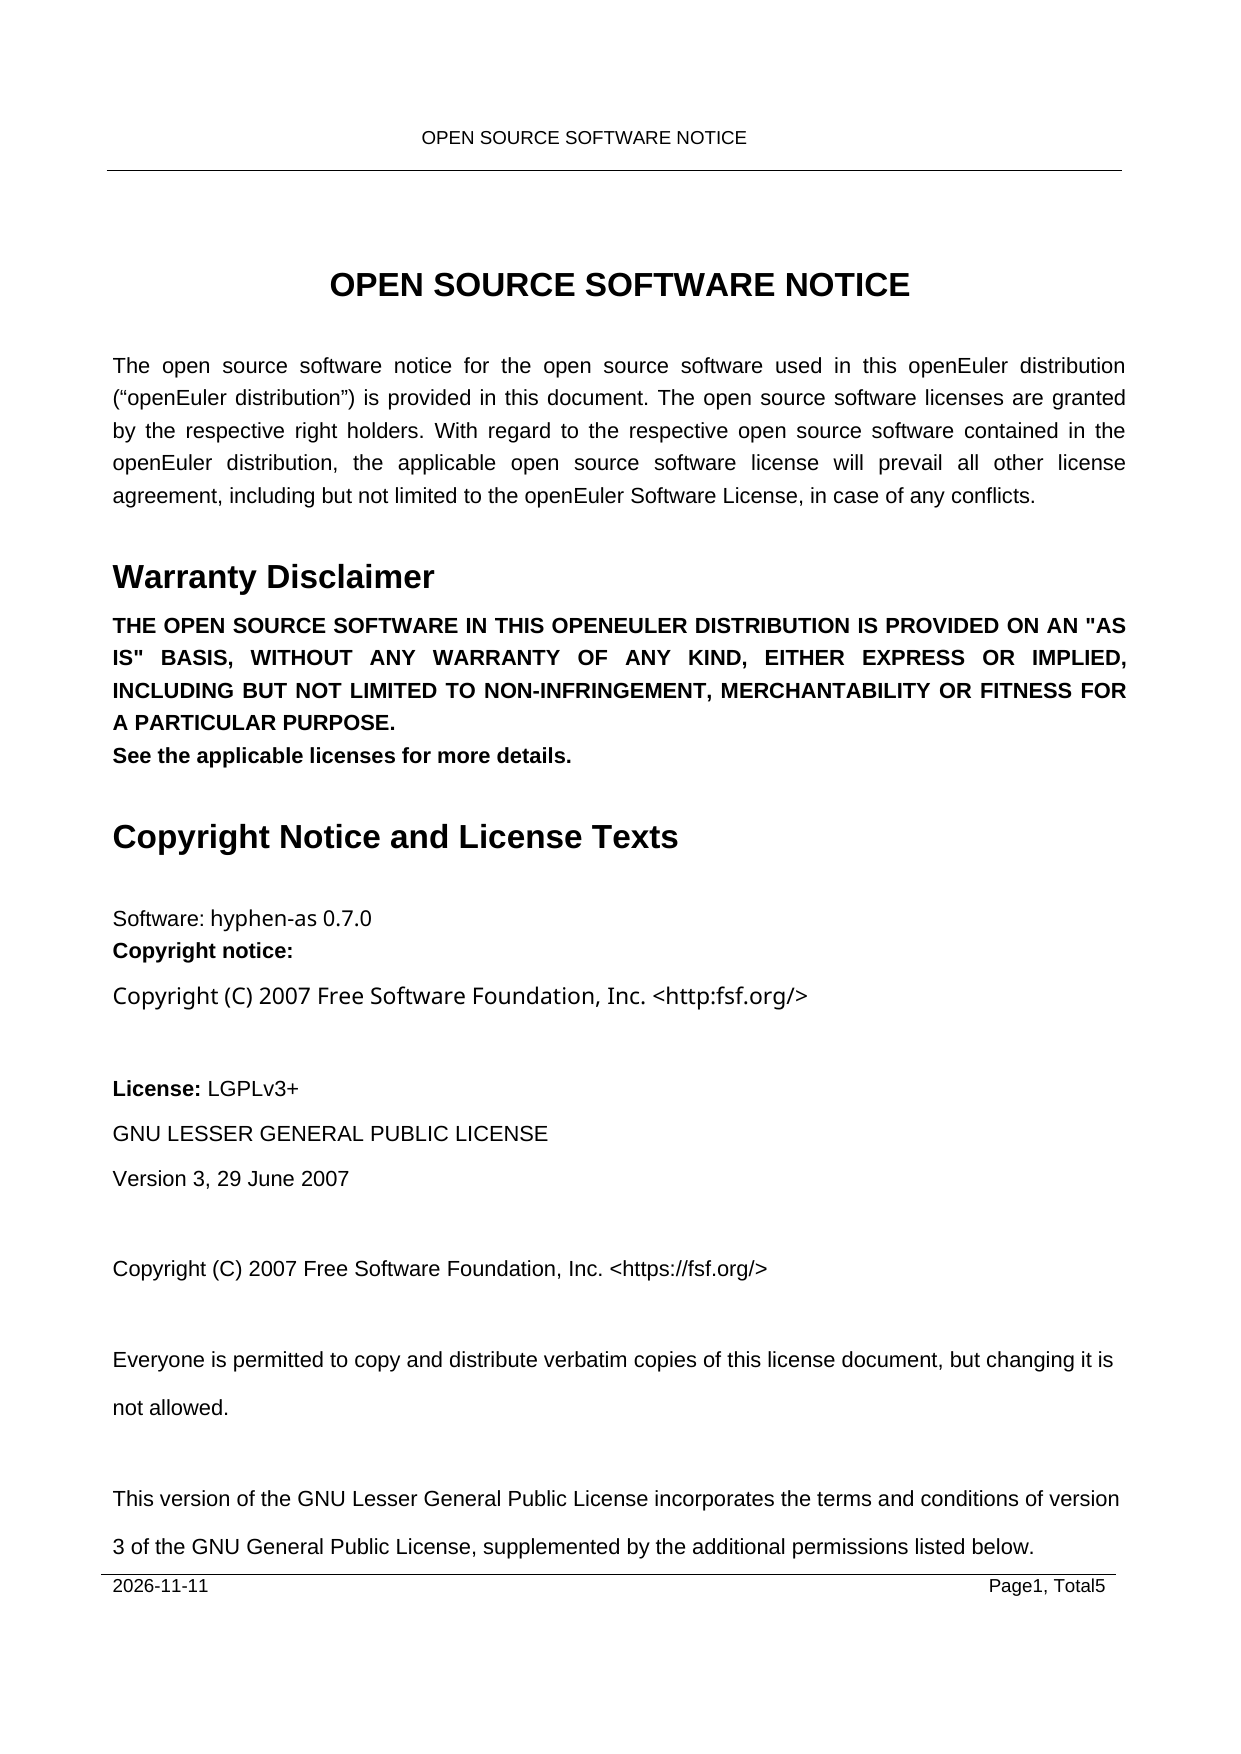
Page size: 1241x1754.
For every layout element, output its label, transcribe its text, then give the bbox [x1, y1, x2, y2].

text This version of the GNU Lesser General Public License incorporates the terms and conditions of version 3 of the GNU General Public License, supplemented by the additional permissions listed below. [112, 1482, 1128, 1563]
text Copyright (C) 2007 Free Software Foundation, Inc. <http:fsf.org/> [112, 979, 1128, 1012]
text Copyright Notice and License Texts [112, 804, 1128, 869]
text Copyright (C) 2007 Free Software Foundation, Inc. <https://fsf.org/> [112, 1253, 1128, 1285]
text Version 3, 29 June 2007 [112, 1162, 1128, 1195]
text Everyone is permitted to copy and distribute verbatim copies of this license document, but changing it is not allowed. [112, 1343, 1128, 1424]
text Software: hyphen-as 0.7.0 [112, 901, 1128, 934]
text Warranty Disclaimer [112, 544, 1128, 609]
text License: LGPLv3+ [112, 1072, 1128, 1105]
text THE OPEN SOURCE SOFTWARE IN THIS OPENEULER DISTRIBUTION IS PROVIDED ON AN "AS IS" BASIS, WITHOUT ANY WARRANTY OF ANY KIND, EITHER EXPRESS OR IMPLIED, INCLUDING BUT NOT LIMITED TO NON-INFRINGEMENT, MERCHANTABILITY OR FITNESS FOR A PARTICULAR PURPOSE. See the applicable licenses for more details. [112, 609, 1128, 771]
text The open source software notice for the open source software used in this openEuler distribution (“openEuler distribution”) is provided in this document. The open source software licenses are granted by the respective right holders. With regard to the respective open source software contained in the openEuler distribution, the applicable open source software license will prevail all other license agreement, including but not limited to the openEuler Software License, in case of any conflicts. [112, 349, 1128, 511]
text Copyright notice: [112, 934, 1128, 966]
text OPEN SOURCE SOFTWARE NOTICE [112, 251, 1128, 316]
text GNU LESSER GENERAL PUBLIC LICENSE [112, 1117, 1128, 1150]
